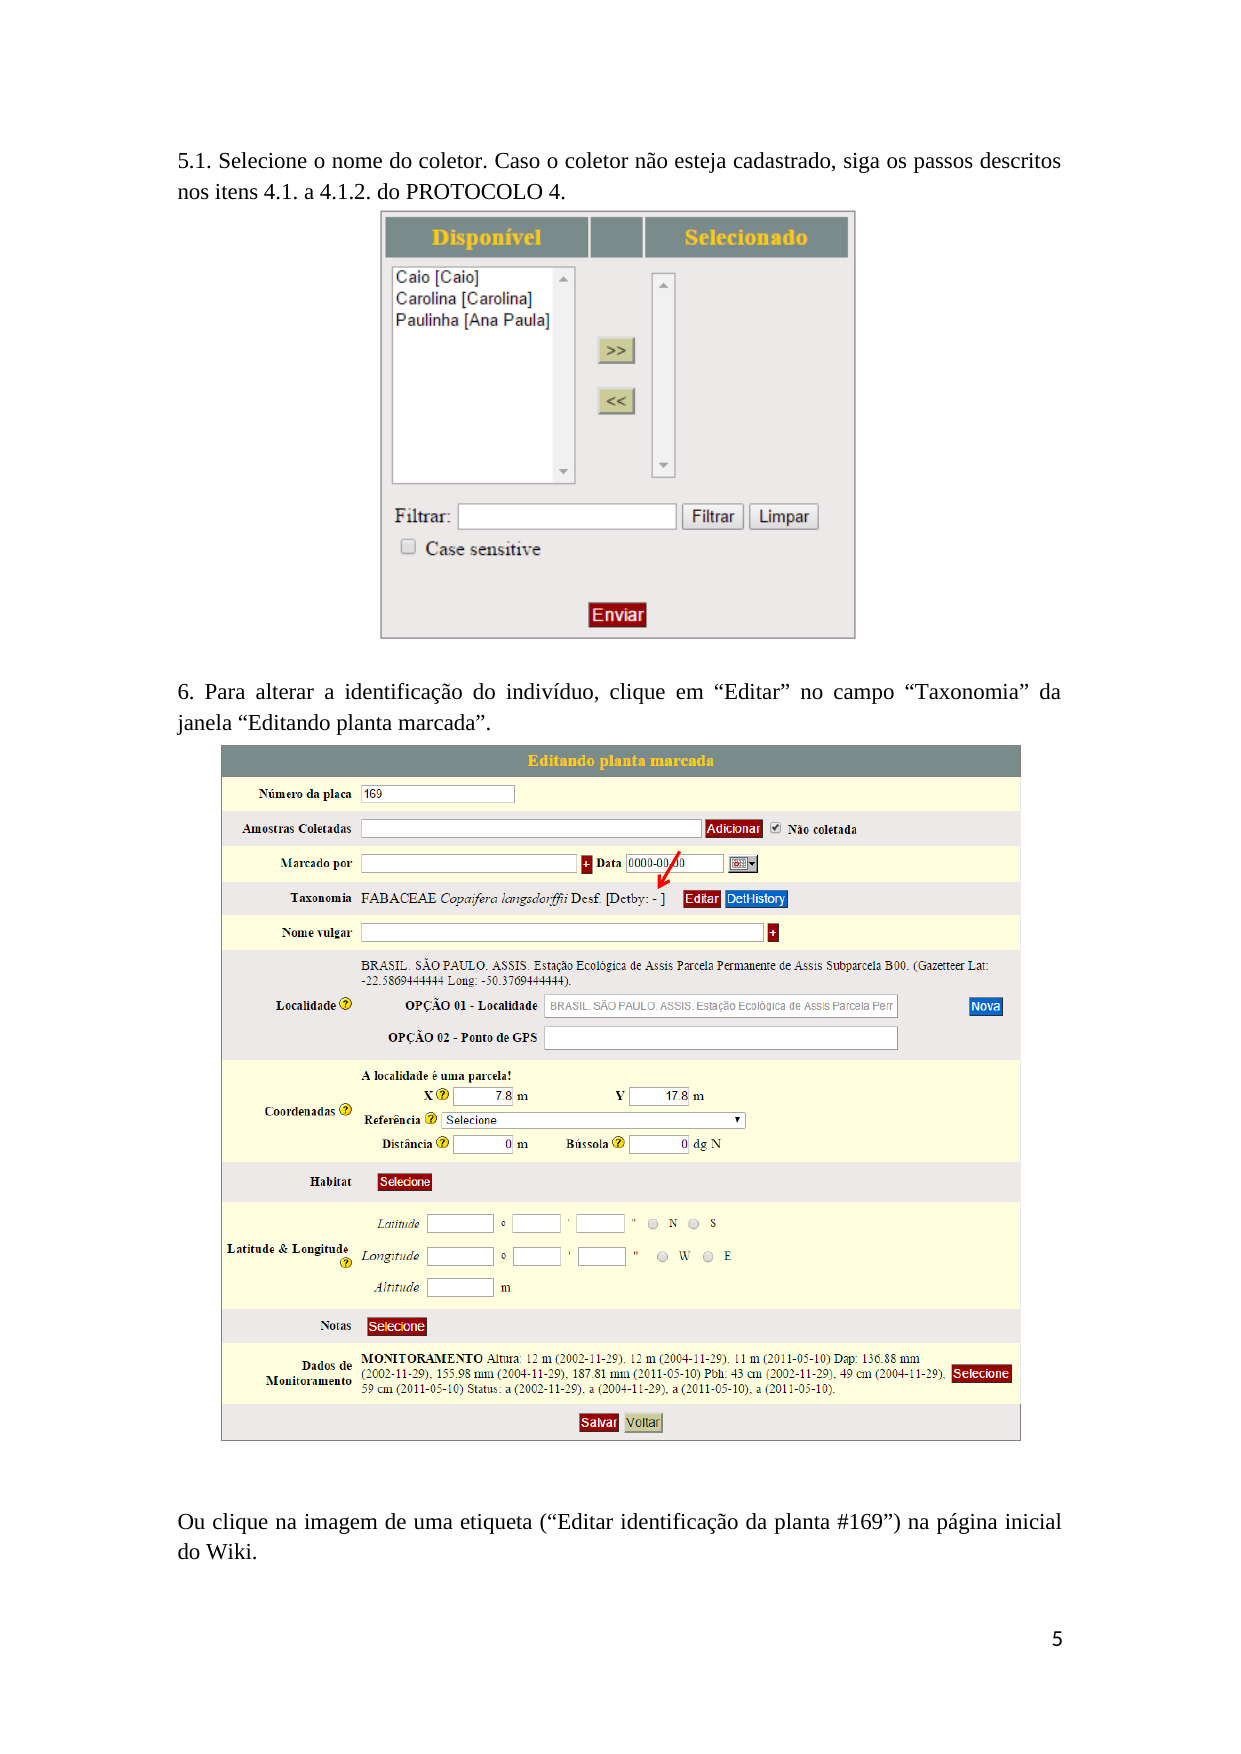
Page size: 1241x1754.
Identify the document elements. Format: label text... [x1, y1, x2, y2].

text 5.1. Selecione o nome do coletor. Caso o coletor não esteja cadastrado, siga os passos descritos nos itens 4.1. a 4.1.2. do PROTOCOLO 4. [177, 148, 1063, 204]
picture [378, 208, 862, 644]
text Ou clique na imagem de uma etiqueta (“Editar identificação da planta #169”) na página inicial do Wiki. [177, 1508, 1063, 1565]
picture [218, 738, 1023, 1444]
text 6. Para alterar a identificação do indivíduo, clique em “Editar” no campo “Taxonomia” da janela “Editando planta marcada”. [177, 678, 1063, 735]
